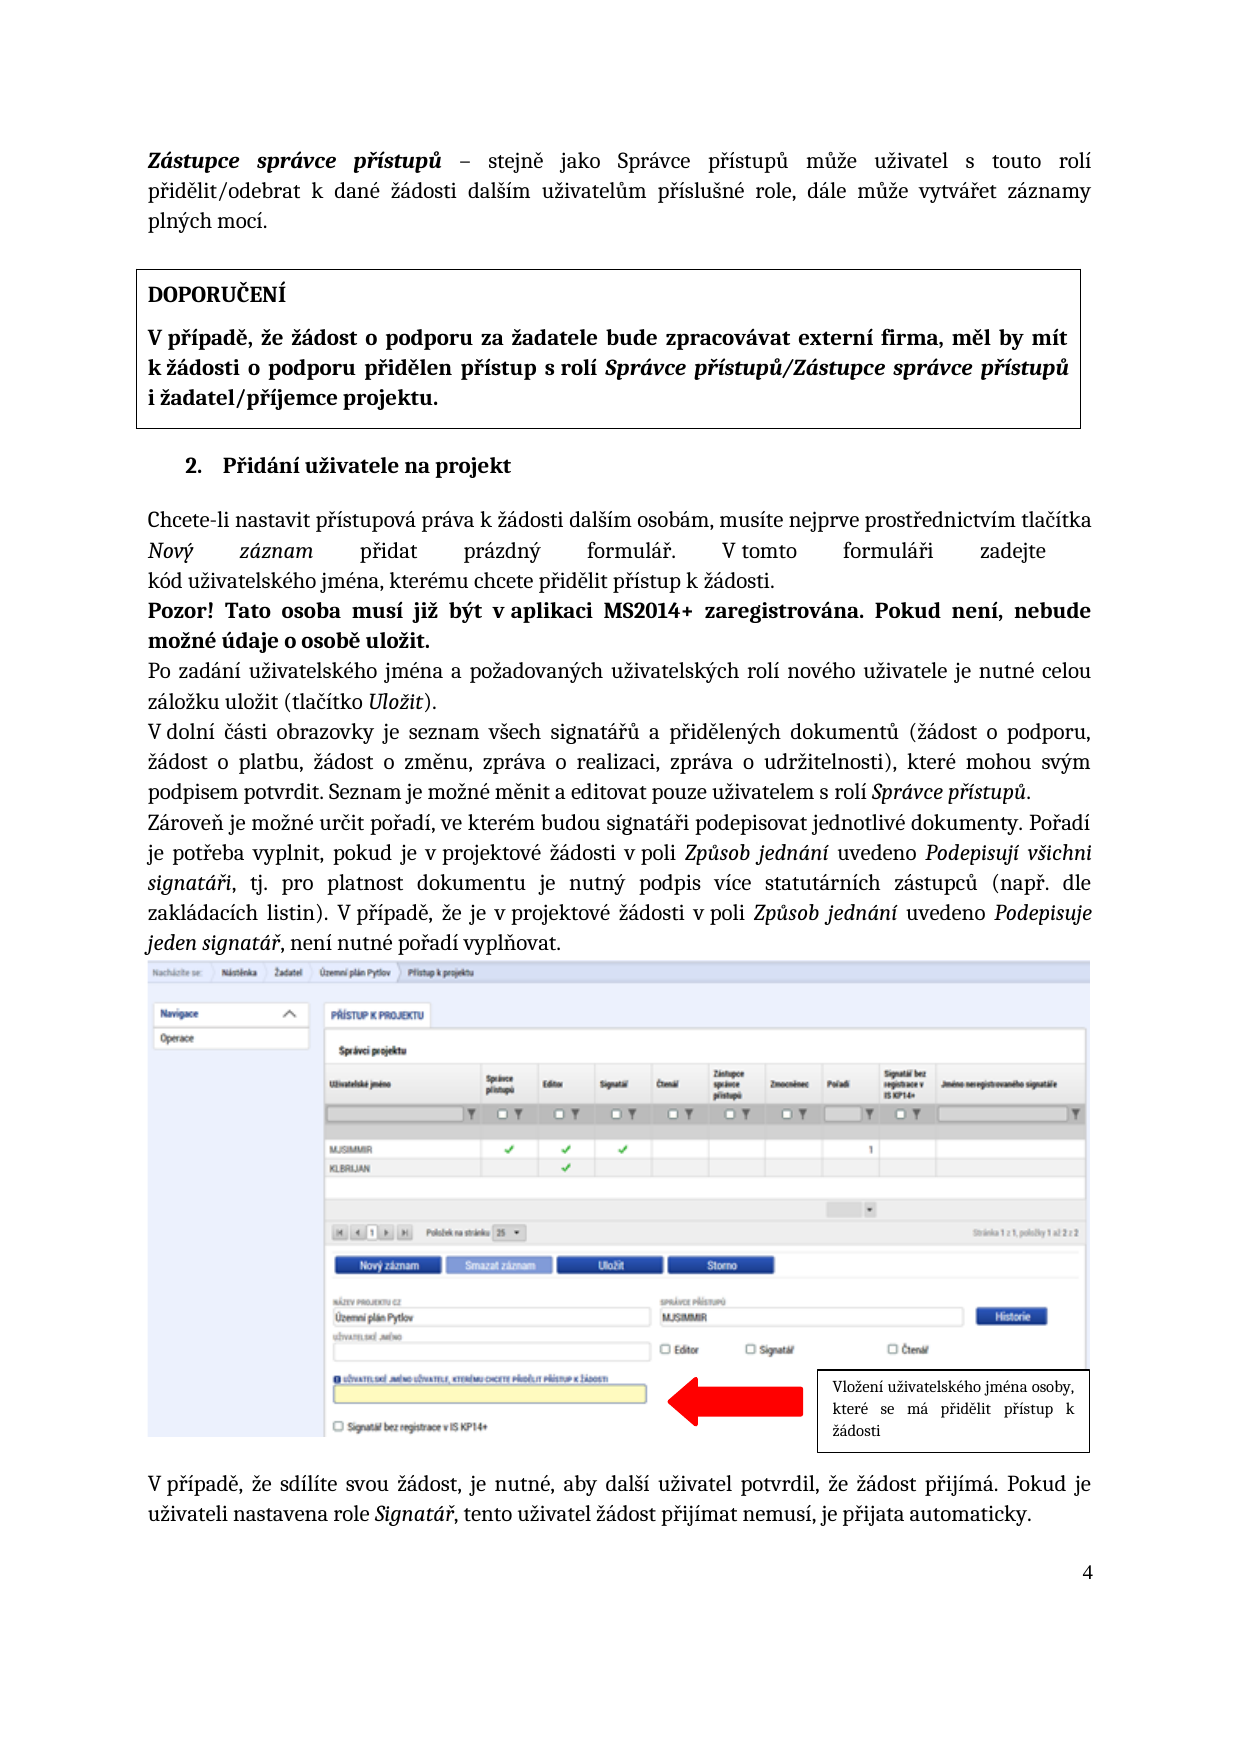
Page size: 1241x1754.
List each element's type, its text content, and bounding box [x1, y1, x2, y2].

text Chcete-li nastavit přístupová práva k žádosti dalším osobám, musíte nejprve prostřednictvím tlačítka Nový záznam přidat prázdný formulář. V tomto formuláři zadejte kód uživatelského jména, kterému chcete přidělit přístup k žádosti. [148, 507, 1092, 594]
text Pozor! Tato osoba musí již být v aplikaci MS2014+ zaregistrována. Pokud není, nebude možné údaje o osobě uložit. [148, 598, 1092, 654]
text V případě, že sdílíte svou žádost, je nutné, aby další uživatel potvrdil, že žádost přijímá. Pokud je uživateli nastavena role Signatář, tento uživatel žádost přijímat nemusí, je přijata automaticky. [148, 1471, 1092, 1528]
picture [147, 960, 1090, 1437]
text Zástupce správce přístupů – stejně jako Správce přístupů může uživatel s touto rolí přidělit/odebrat k dané žádosti dalším uživatelům příslušné role, dále může vytvářet záznamy plných mocí. [148, 148, 1092, 234]
subtitle Přidání uživatele na projekt [185, 453, 1092, 479]
text Po zadání uživatelského jména a požadovaných uživatelských rolí nového uživatele je nutné celou záložku uložit (tlačítko Uložit). [148, 658, 1092, 715]
text V dolní části obrazovky je seznam všech signatářů a přidělených dokumentů (žádost o podporu, žádost o platbu, žádost o změnu, zpráva o realizaci, zpráva o udržitelnosti), které mohou svým podpisem potvrdit. Seznam je možné měnit a editovat pouze uživatelem s rolí Správce přístupů. [148, 719, 1092, 806]
table_header DOPORUČENÍ V případě, že žádost o podporu za žadatele bude zpracovávat externí firma, měl by mít k žádosti o podporu přidělen přístup s rolí Správce přístupů/Zástupce správce přístupů i žadatel/příjemce projektu. [137, 270, 1080, 428]
text Zároveň je možné určit pořadí, ve kterém budou signatáři podepisovat jednotlivé dokumenty. Pořadí je potřeba vyplnit, pokud je v projektové žádosti v poli Způsob jednání uvedeno Podepisují všichni signatáři, tj. pro platnost dokumentu je nutný podpis více statutárních zástupců (např. dle zakládacích listin). V případě, že je v projektové žádosti v poli Způsob jednání uvedeno Podepisuje jeden signatář, není nutné pořadí vyplňovat. [148, 809, 1092, 957]
